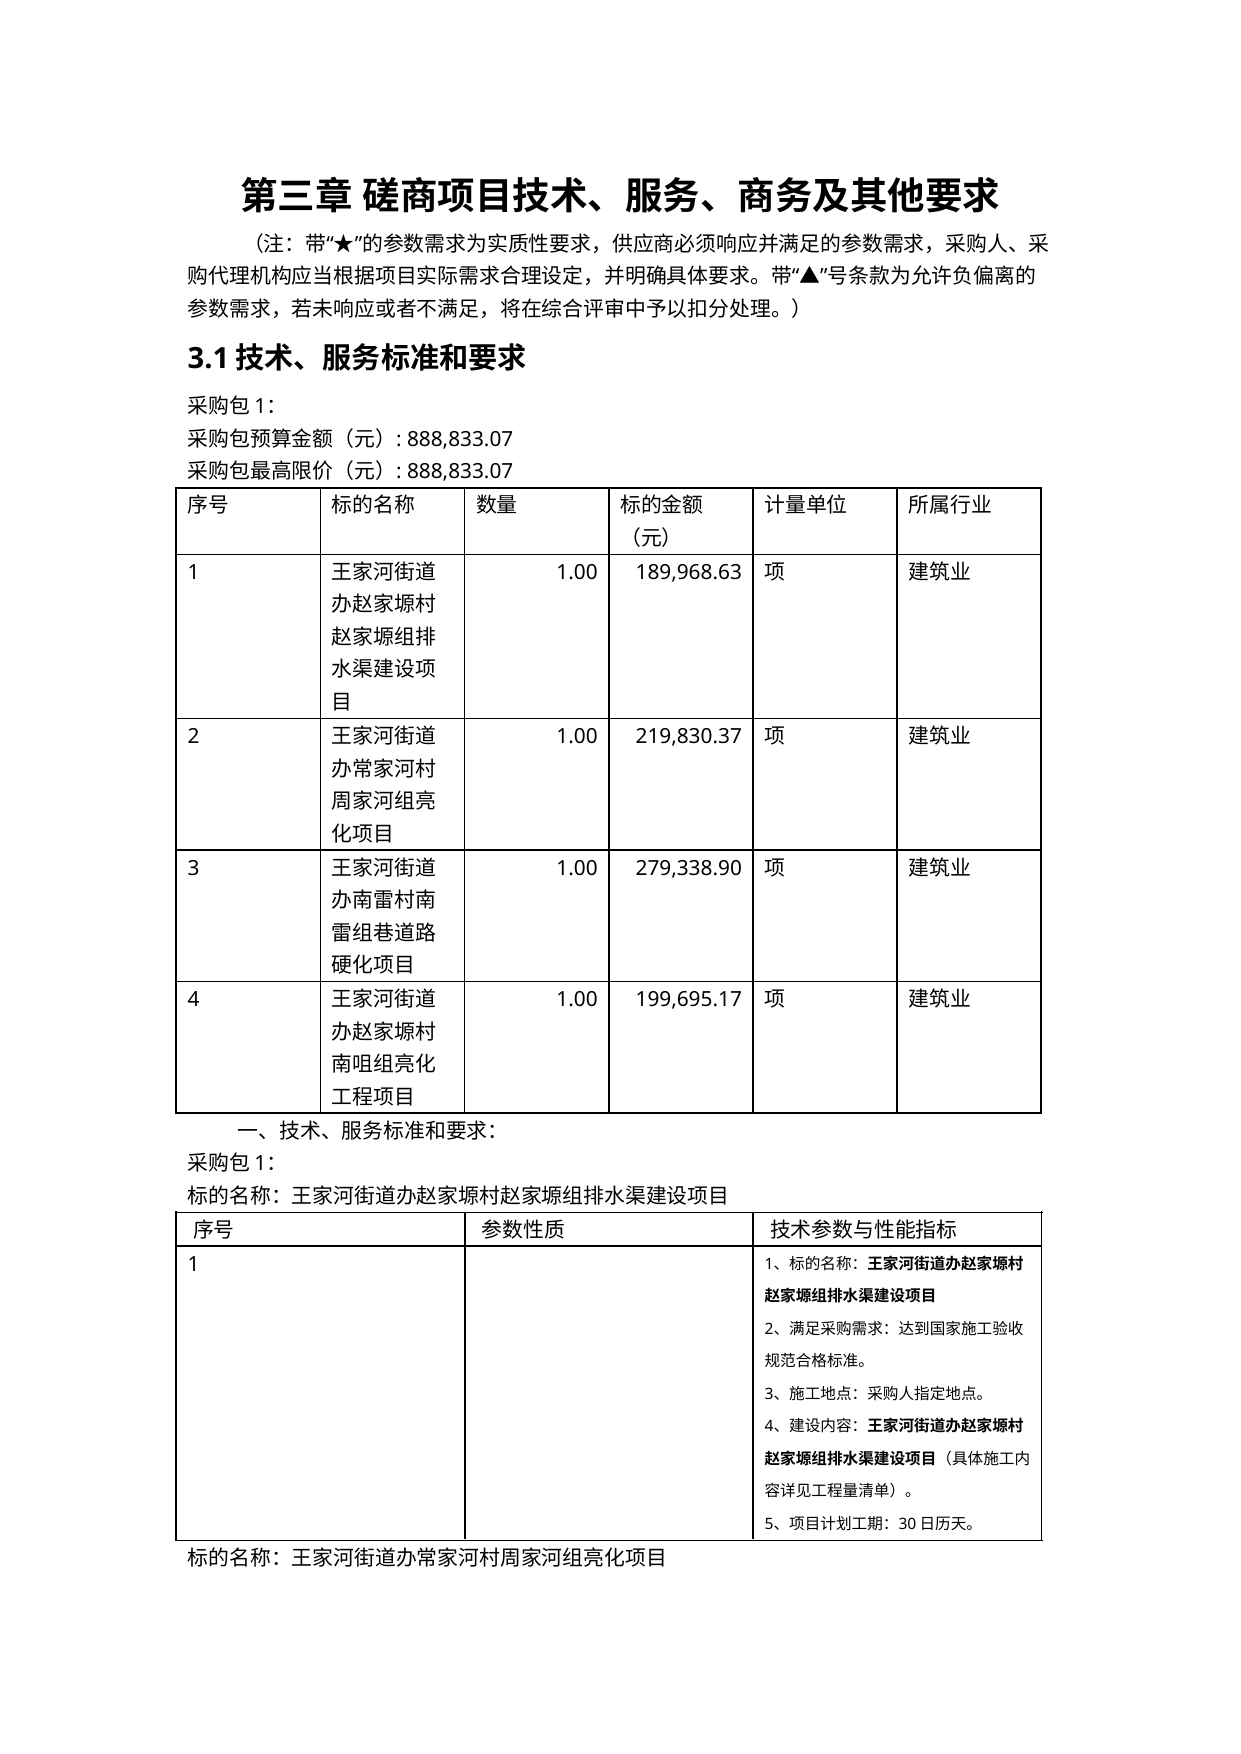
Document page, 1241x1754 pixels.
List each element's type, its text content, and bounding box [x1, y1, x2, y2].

table_cell 项 [754, 982, 896, 1112]
table_cell 王家河街道办赵家塬村赵家塬组排水渠建设项目 [321, 555, 464, 718]
table_header 技术参数与性能指标 [754, 1213, 1041, 1245]
text 采购包最高限价（元）: 888,833.07 [187, 454, 1053, 487]
table_cell 王家河街道办南雷村南雷组巷道路硬化项目 [321, 851, 464, 981]
table_cell 1 [177, 555, 320, 718]
text （注：带“★”的参数需求为实质性要求，供应商必须响应并满足的参数需求，采购人、采购代理机构应当根据项目实际需求合理设定，并明确具体要求。带“▲”号条款为允许负偏离的参数需求，若未响应或者不满足，将在综合评审中予以扣分处理。） [187, 227, 1053, 324]
text 采购包1： [187, 389, 1053, 422]
table_cell 219,830.37 [610, 719, 752, 849]
table_cell 1.00 [465, 719, 608, 849]
table_cell 279,338.90 [610, 851, 752, 981]
table_cell 王家河街道办常家河村周家河组亮化项目 [321, 719, 464, 849]
table_cell 建筑业 [898, 555, 1040, 718]
table_header 序号 [177, 489, 320, 553]
table_cell 4 [177, 982, 320, 1112]
table_cell 建筑业 [898, 982, 1040, 1112]
table_cell 王家河街道办赵家塬村南咀组亮化工程项目 [321, 982, 464, 1112]
text 标的名称：王家河街道办常家河村周家河组亮化项目 [187, 1541, 1053, 1573]
table_header 序号 [177, 1213, 464, 1245]
text 标的名称：王家河街道办赵家塬村赵家塬组排水渠建设项目 [187, 1179, 1053, 1211]
text 一、技术、服务标准和要求： [187, 1114, 1053, 1146]
text 采购包1： [187, 1146, 1053, 1179]
table_header 所属行业 [898, 489, 1040, 553]
table_cell 项 [754, 851, 896, 981]
table_cell [466, 1247, 752, 1539]
table_cell 项 [754, 719, 896, 849]
table_cell 建筑业 [898, 719, 1040, 849]
table_header 标的名称 [321, 489, 464, 553]
table_cell 项 [754, 555, 896, 718]
table_cell 1 [177, 1247, 464, 1539]
table_cell 199,695.17 [610, 982, 752, 1112]
table_cell 189,968.63 [610, 555, 752, 718]
table_cell 1.00 [465, 982, 608, 1112]
text 3.1技术、服务标准和要求 [187, 324, 1053, 389]
table_header 标的金额 （元） [610, 489, 752, 553]
table_header 计量单位 [754, 489, 896, 553]
text 第三章 磋商项目技术、服务、商务及其他要求 [187, 162, 1053, 227]
table_cell 建筑业 [898, 851, 1040, 981]
table_header 参数性质 [466, 1213, 752, 1245]
table_cell 1、标的名称：王家河街道办赵家塬村赵家塬组排水渠建设项目 2、满足采购需求：达到国家施工验收规范合格标准。 3、施工地点：采购人指定地点。 4、建设内容：王家河街道办赵家塬村赵家塬组排水渠建设项目（具体施工内容详见工程量清单）。 5、项目计划工期：30日历天。 [754, 1247, 1041, 1539]
table_cell 2 [177, 719, 320, 849]
table_cell 1.00 [465, 555, 608, 718]
table_cell 1.00 [465, 851, 608, 981]
text 采购包预算金额（元）: 888,833.07 [187, 422, 1053, 454]
table_cell 3 [177, 851, 320, 981]
table_header 数量 [465, 489, 608, 553]
